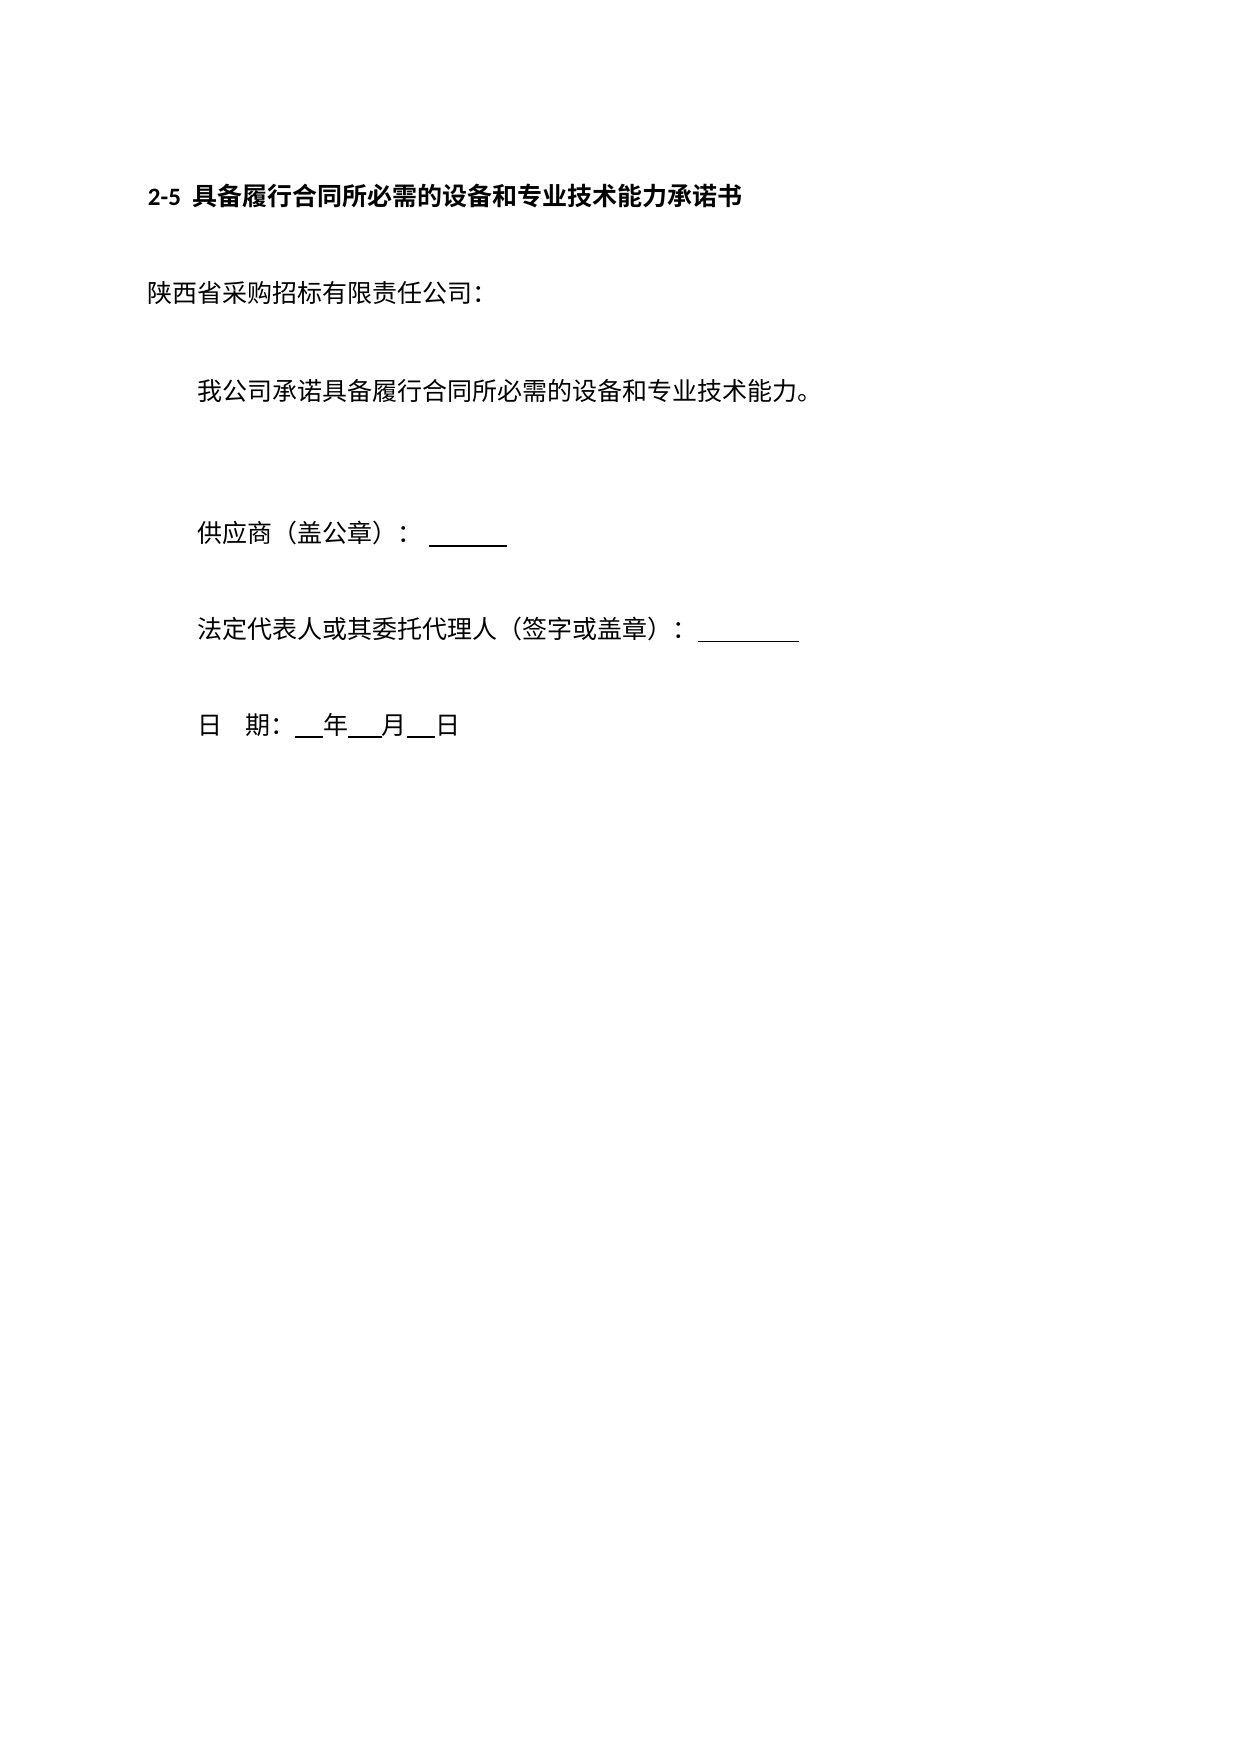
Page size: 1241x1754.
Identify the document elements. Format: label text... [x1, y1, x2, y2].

text 法定代表人或其委托代理人（签字或盖章）： [148, 595, 1093, 660]
text 2-5 具备履行合同所必需的设备和专业技术能力承诺书 [148, 162, 1093, 227]
text 我公司承诺具备履行合同所必需的设备和专业技术能力。 [148, 357, 1093, 422]
text 供应商（盖公章）： [148, 499, 1093, 564]
text 陕西省采购招标有限责任公司： [148, 259, 1093, 324]
text 日 期： 年 月 日 [148, 691, 1093, 756]
